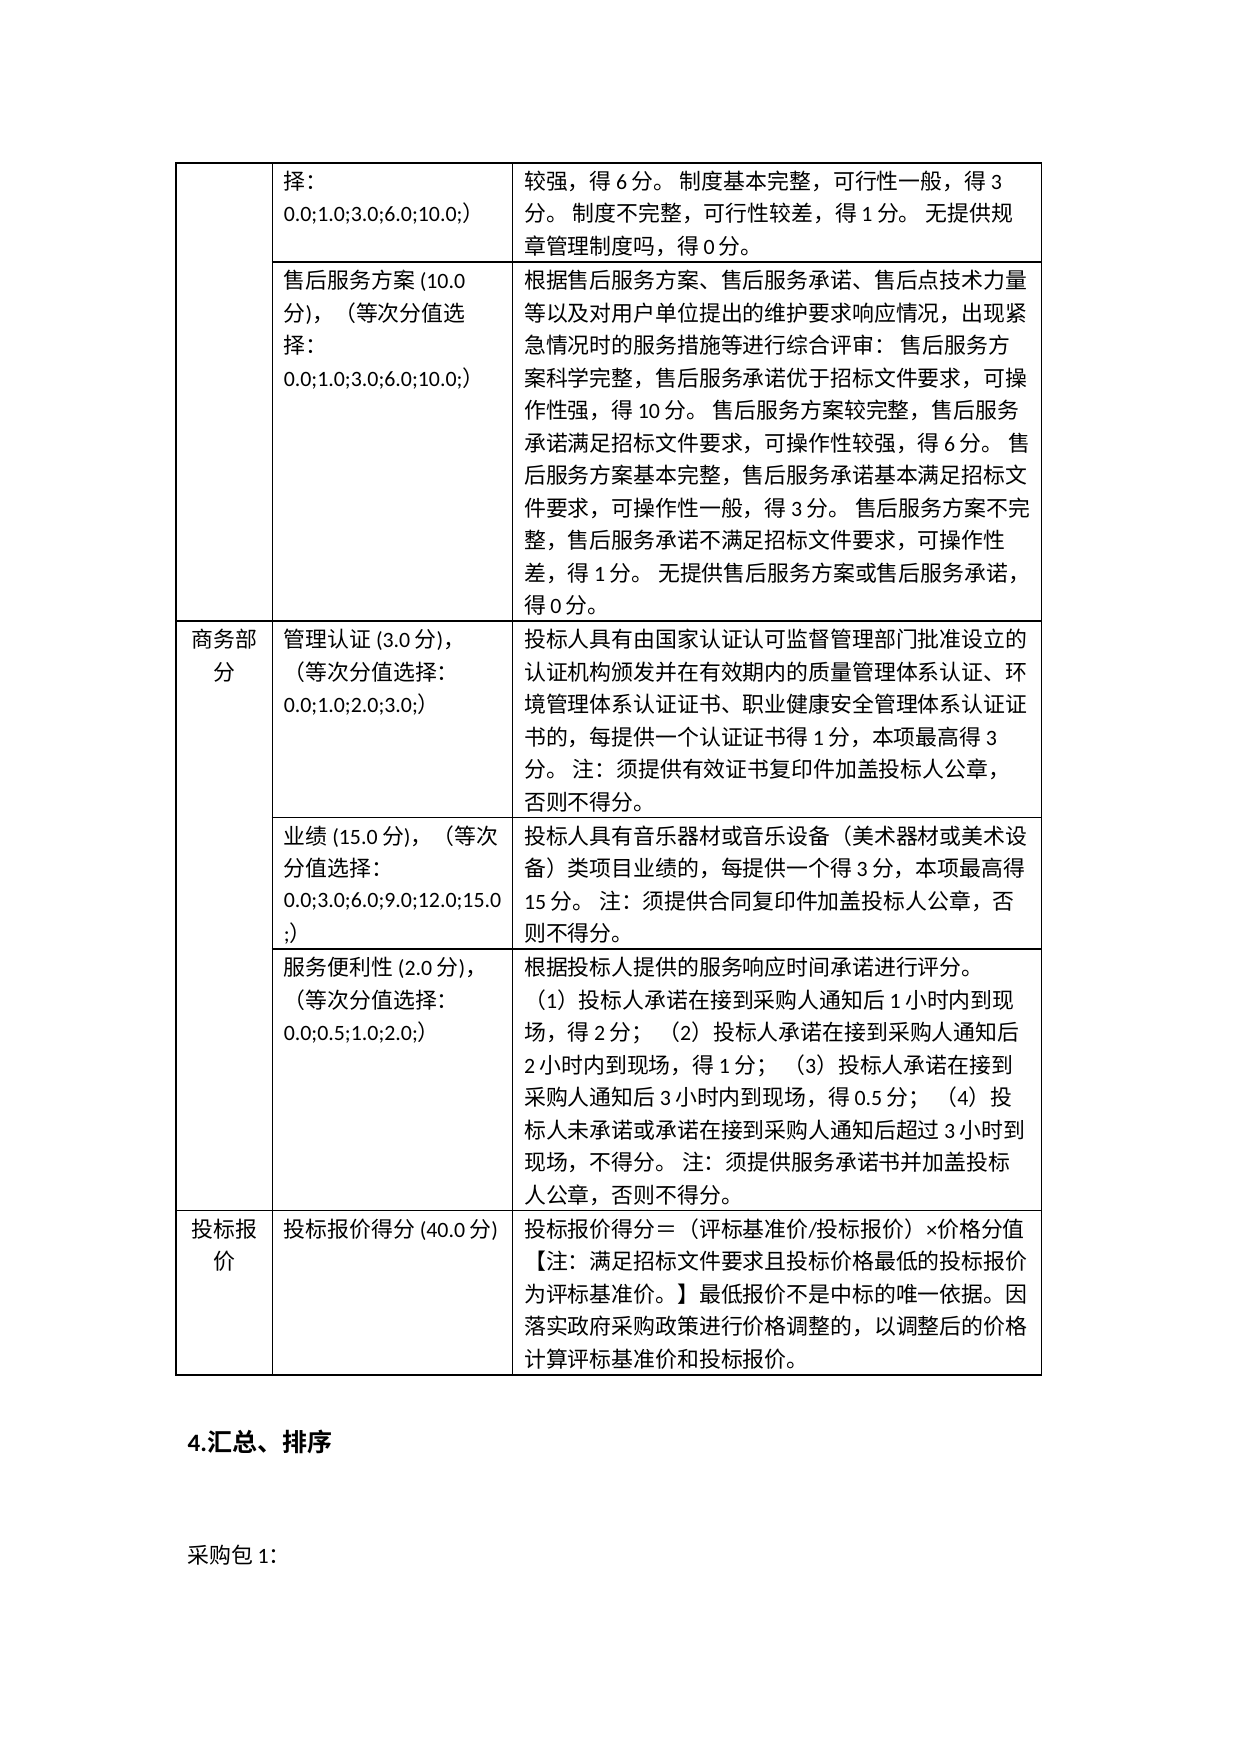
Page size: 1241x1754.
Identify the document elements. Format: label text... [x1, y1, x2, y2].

table_cell 管理认证 (3.0分)，（等次分值选择：0.0;1.0;2.0;3.0;） [273, 622, 512, 817]
table_cell 投标报价 [177, 1211, 272, 1374]
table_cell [513, 164, 1041, 261]
table_cell 商务部分 [177, 622, 272, 1210]
table_cell 业绩 (15.0分)，（等次分值选择：0.0;3.0;6.0;9.0;12.0;15.0;） [273, 818, 512, 948]
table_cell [273, 164, 512, 261]
text 4.汇总、排序 [187, 1408, 1053, 1473]
table_cell 服务便利性 (2.0分)，（等次分值选择：0.0;0.5;1.0;2.0;） [273, 950, 512, 1210]
table_cell 根据投标人提供的服务响应时间承诺进行评分。 （1）投标人承诺在接到采购人通知后1小时内到现场，得2分； （2）投标人承诺在接到采购人通知后2小时内到现场，得1分； （3）投标人承诺在接到采购人通知后3小时内到现场，得0.5分； （4）投标人未承诺或承诺在接到采购人通知后超过3小时到现场，不得分。 注：须提供服务承诺书并加盖投标人公章，否则不得分。 [513, 950, 1041, 1210]
table_cell 投标人具有音乐器材或音乐设备（美术器材或美术设备）类项目业绩的，每提供一个得3分，本项最高得15分。 注：须提供合同复印件加盖投标人公章，否则不得分。 [513, 818, 1041, 948]
table_cell 投标报价得分＝（评标基准价/投标报价）×价格分值【注：满足招标文件要求且投标价格最低的投标报价为评标基准价。】最低报价不是中标的唯一依据。因落实政府采购政策进行价格调整的，以调整后的价格计算评标基准价和投标报价。 [513, 1211, 1041, 1374]
table_cell 售后服务方案 (10.0分)，（等次分值选择：0.0;1.0;3.0;6.0;10.0;） [273, 263, 512, 620]
table_cell 投标人具有由国家认证认可监督管理部门批准设立的认证机构颁发并在有效期内的质量管理体系认证、环境管理体系认证证书、职业健康安全管理体系认证证书的，每提供一个认证证书得1分，本项最高得3分。 注：须提供有效证书复印件加盖投标人公章，否则不得分。 [513, 622, 1041, 817]
table_cell 根据售后服务方案、售后服务承诺、售后点技术力量等以及对用户单位提出的维护要求响应情况，出现紧急情况时的服务措施等进行综合评审： 售后服务方案科学完整，售后服务承诺优于招标文件要求，可操作性强，得10分。 售后服务方案较完整，售后服务承诺满足招标文件要求，可操作性较强，得6分。 售后服务方案基本完整，售后服务承诺基本满足招标文件要求，可操作性一般，得3分。 售后服务方案不完整，售后服务承诺不满足招标文件要求，可操作性差，得1分。 无提供售后服务方案或售后服务承诺，得0分。 [513, 263, 1041, 620]
table_cell 投标报价得分 (40.0分) [273, 1211, 512, 1374]
text 采购包1： [187, 1538, 1053, 1570]
